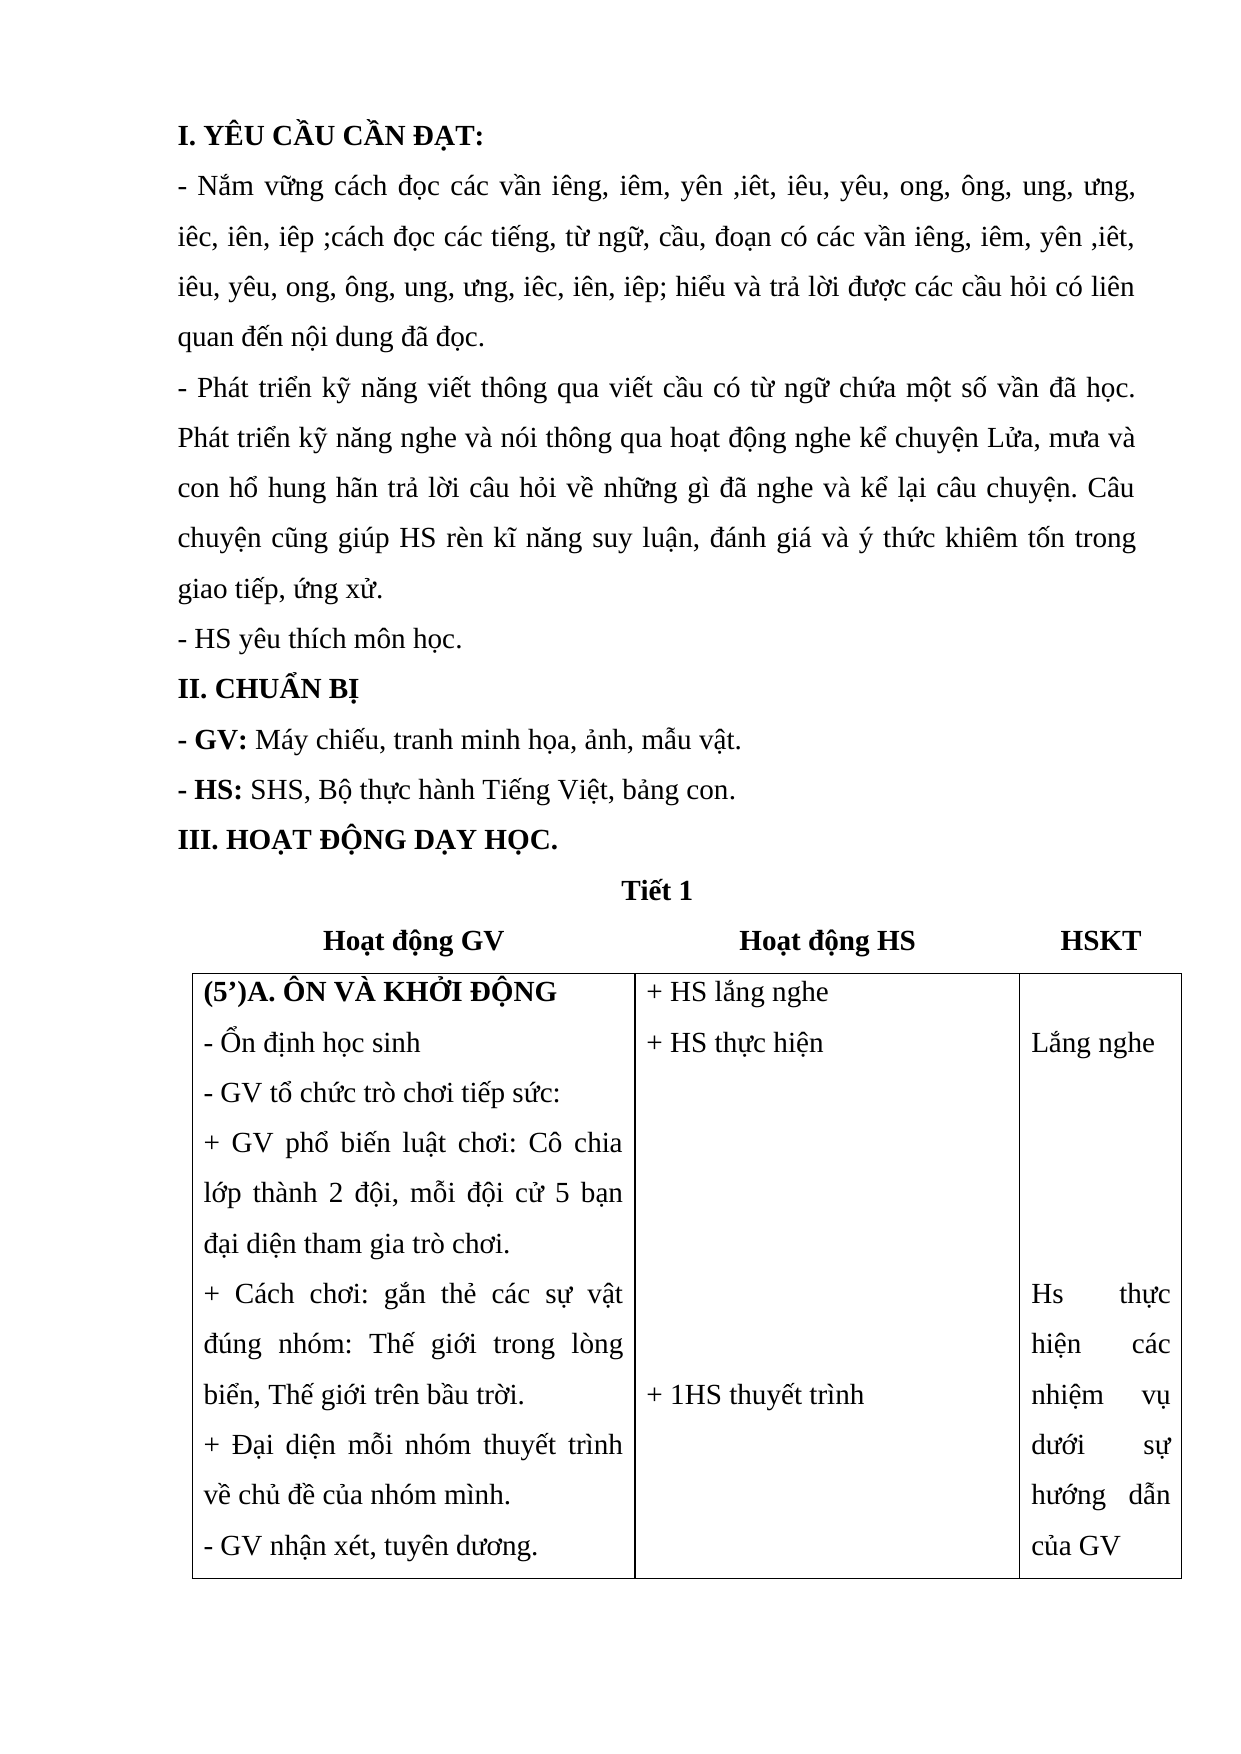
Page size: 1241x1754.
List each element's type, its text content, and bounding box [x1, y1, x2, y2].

table_header Hoạt động HS [635, 923, 1020, 973]
text - GV: Máy chiếu, tranh minh họa, ảnh, mẫu vật. [177, 722, 1137, 755]
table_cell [193, 974, 634, 1578]
text Tiết 1 [177, 873, 1137, 906]
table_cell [636, 974, 1019, 1578]
text - Nắm vững cách đọc các vần iêng, iêm, yên ,iêt, iêu, yêu, ong, ông, ung, ưng, iêc, iên, iêp ;cách đọc các tiếng, từ ngữ, cầu, đoạn có các vần iêng, iêm, yên ,iêt, iêu, yêu, ong, ông, ung, ưng, iêc, iên, iêp; hiểu và trả lời được các cầu hỏi có liên quan đến nội dung đã đọc. [177, 168, 1137, 353]
text - Phát triển kỹ năng viết thông qua viết cầu có từ ngữ chứa một số vần đã học. Phát triển kỹ năng nghe và nói thông qua hoạt động nghe kể chuyện Lửa, mưa và con hổ hung hãn trả lời câu hỏi về những gì đã nghe và kể lại câu chuyện. Câu chuyện cũng giúp HS rèn kĩ năng suy luận, đánh giá và ý thức khiêm tốn trong giao tiếp, ứng xử. [177, 370, 1137, 604]
table_header HSKT [1020, 923, 1182, 973]
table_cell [1020, 974, 1181, 1578]
table_header Hoạt động GV [192, 923, 635, 973]
text - HS: SHS, Bộ thực hành Tiếng Việt, bảng con. [177, 772, 1137, 806]
text II. CHUẨN BỊ [177, 672, 1137, 705]
text - HS yêu thích môn học. [177, 621, 1137, 655]
text I. YÊU CẦU CẦN ĐẠT: [177, 118, 1137, 152]
text III. HOẠT ĐỘNG DẠY HỌC. [177, 822, 1137, 856]
